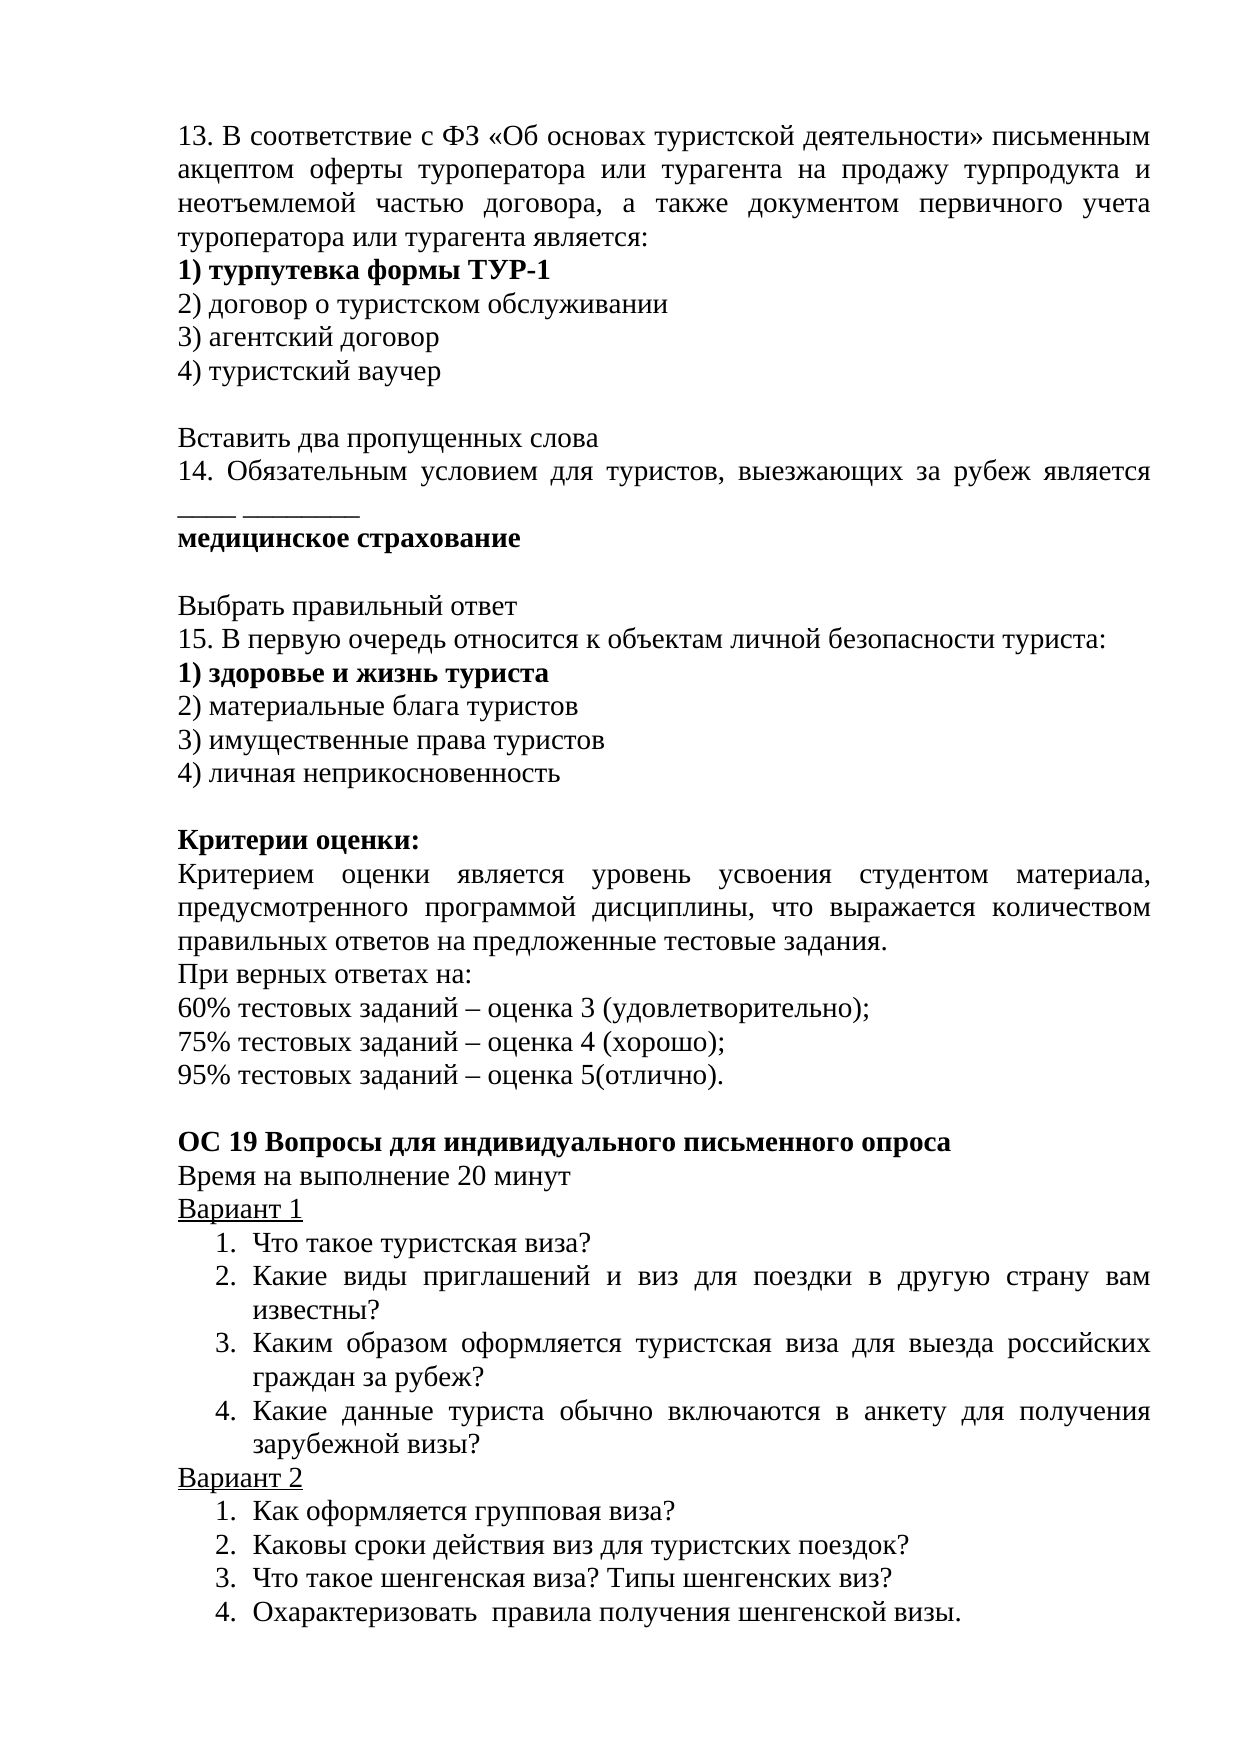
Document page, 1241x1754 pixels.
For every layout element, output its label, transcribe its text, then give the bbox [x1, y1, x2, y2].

text 13. В соответствие с ФЗ «Об основах туристской деятельности» письменным акцептом оферты туроператора или турагента на продажу турпродукта и неотъемлемой частью договора, а также документом первичного учета туроператора или турагента является: [177, 118, 1152, 252]
text 1) турпутевка формы ТУР-1 [177, 252, 1152, 286]
text 60% тестовых заданий – оценка 3 (удовлетворительно); [177, 990, 1152, 1024]
list Каковы сроки действия виз для туристских поездок? [215, 1527, 1152, 1560]
text 2) материальные блага туристов [177, 688, 1152, 722]
list Охарактеризовать правила получения шенгенской визы. [215, 1594, 1152, 1627]
list Какие данные туриста обычно включаются в анкету для получения зарубежной визы? [215, 1393, 1152, 1460]
text 1) здоровье и жизнь туриста [177, 655, 1152, 688]
text 3) имущественные права туристов [177, 722, 1152, 755]
text Вставить два пропущенных слова [177, 420, 1152, 453]
text 15. В первую очередь относится к объектам личной безопасности туриста: [177, 621, 1152, 655]
text 75% тестовых заданий – оценка 4 (хорошо); [177, 1024, 1152, 1057]
text Критерии оценки: [177, 822, 1152, 856]
list Как оформляется групповая виза? [215, 1493, 1152, 1527]
text Критерием оценки является уровень усвоения студентом материала, предусмотренного программой дисциплины, что выражается количеством правильных ответов на предложенные тестовые задания. [177, 856, 1152, 957]
text 4) личная неприкосновенность [177, 755, 1152, 789]
list Что такое шенгенская виза? Типы шенгенских виз? [215, 1560, 1152, 1594]
text медицинское страхование [177, 521, 1152, 554]
text Время на выполнение 20 минут [177, 1158, 1152, 1191]
text 3) агентский договор [177, 319, 1152, 353]
text 14. Обязательным условием для туристов, выезжающих за рубеж является ____ ________ [177, 453, 1152, 521]
text Выбрать правильный ответ [177, 588, 1152, 621]
list Какие виды приглашений и виз для поездки в другую страну вам известны? [215, 1258, 1152, 1326]
list Каким образом оформляется туристская виза для выезда российских граждан за рубеж? [215, 1326, 1152, 1393]
text 2) договор о туристском обслуживании [177, 286, 1152, 319]
text Вариант 1 [177, 1191, 1152, 1225]
text 4) туристский ваучер [177, 353, 1152, 386]
text ОС 19 Вопросы для индивидуального письменного опроса [177, 1124, 1152, 1158]
list Что такое туристская виза? [215, 1225, 1152, 1258]
text При верных ответах на: [177, 957, 1152, 990]
text Вариант 2 [177, 1460, 1152, 1493]
text 95% тестовых заданий – оценка 5(отлично). [177, 1057, 1152, 1091]
